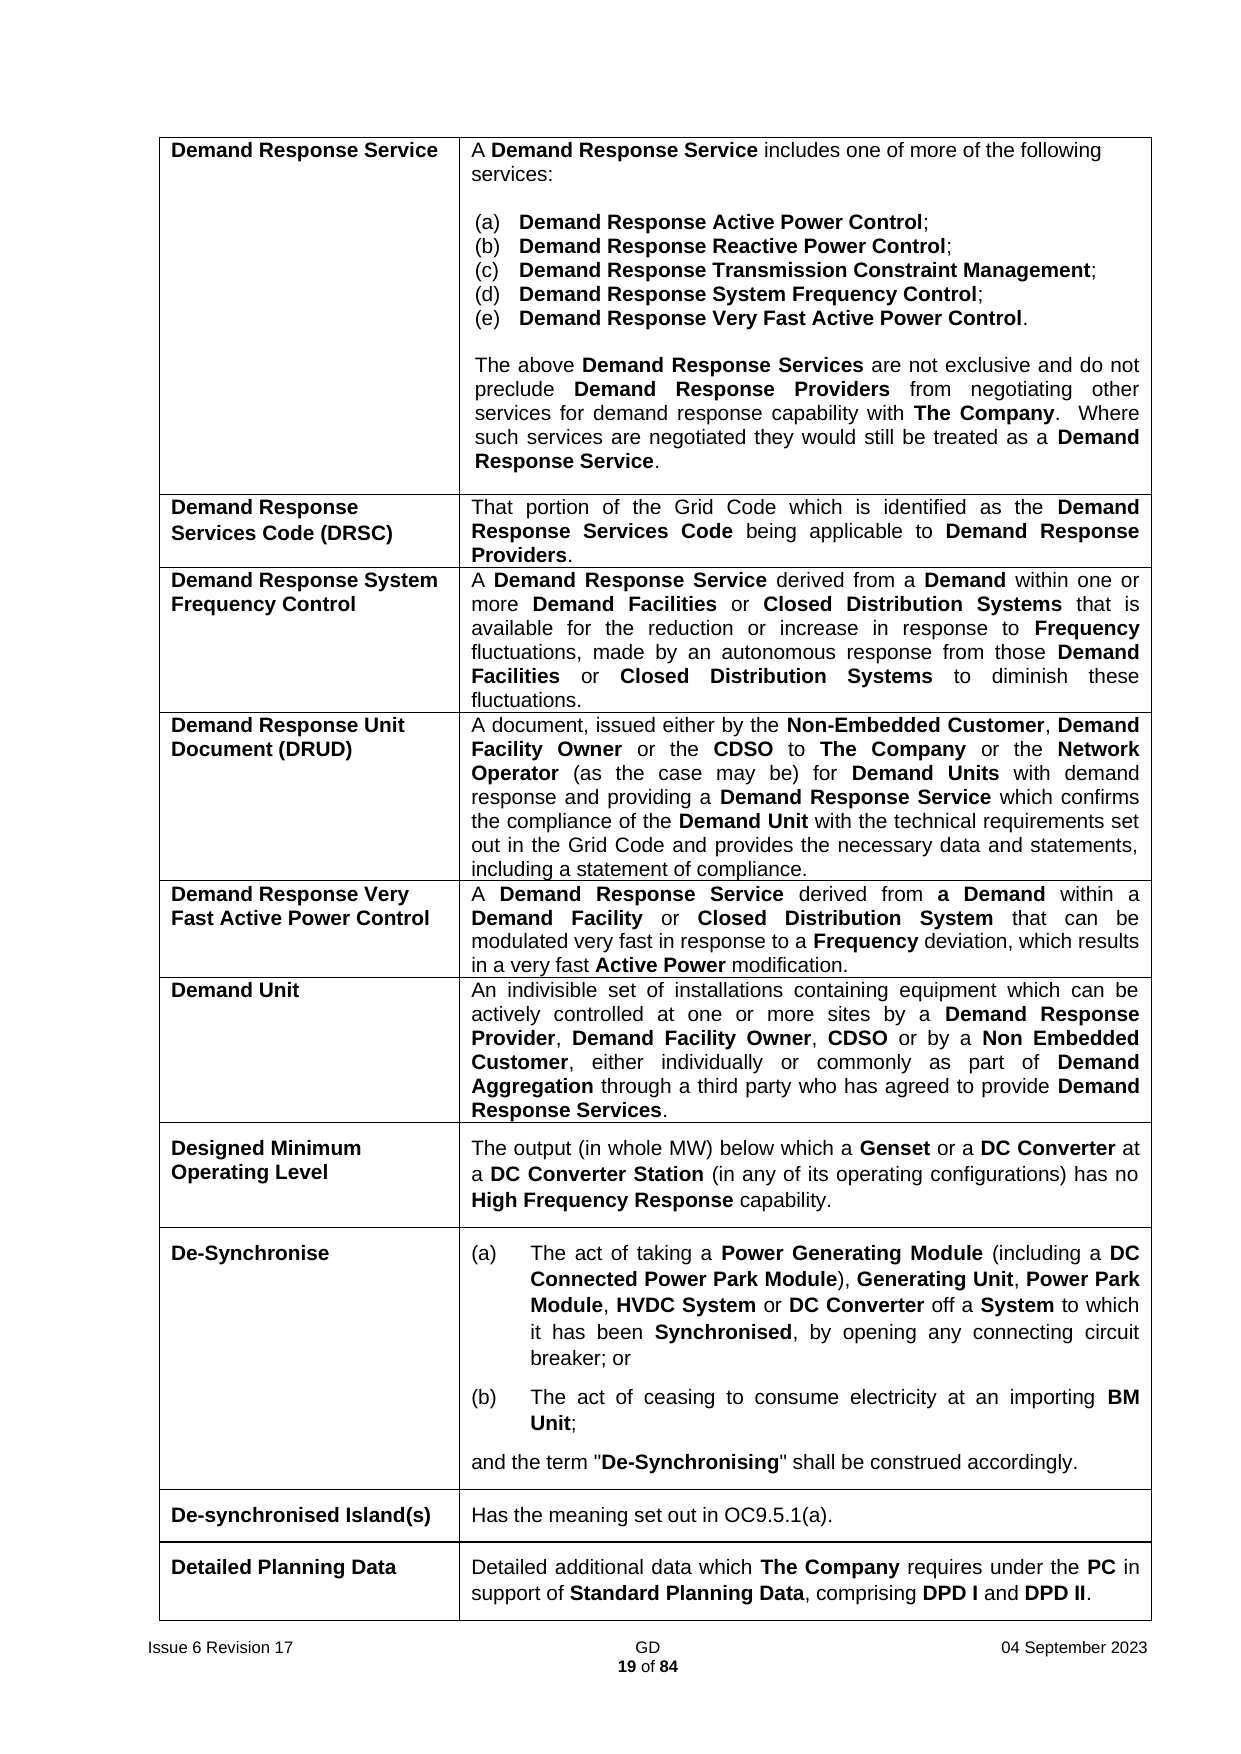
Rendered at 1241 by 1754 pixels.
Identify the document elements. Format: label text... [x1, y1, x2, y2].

table_cell Demand Response Services Code (DRSC) [160, 495, 459, 567]
table_cell Detailed Planning Data [160, 1543, 459, 1620]
table_cell That portion of the Grid Code which is identified as the Demand Response Services Code being applicable to Demand Response Providers. [460, 495, 1151, 567]
table_cell A Demand Response Service derived from a Demand within one or more Demand Facilities or Closed Distribution Systems that is available for the reduction or increase in response to Frequency fluctuations, made by an autonomous response from those Demand Facilities or Closed Distribution Systems to diminish these fluctuations. [460, 568, 1151, 712]
table_cell Designed Minimum Operating Level [160, 1123, 459, 1227]
table_cell Demand Response Service [160, 138, 459, 494]
table_cell A document, issued either by the Non-Embedded Customer, Demand Facility Owner or the CDSO to The Company or the Network Operator (as the case may be) for Demand Units with demand response and providing a Demand Response Service which confirms the compliance of the Demand Unit with the technical requirements set out in the Grid Code and provides the necessary data and statements, including a statement of compliance. [460, 713, 1151, 880]
table_cell The output (in whole MW) below which a Genset or a DC Converter at a DC Converter Station (in any of its operating configurations) has no High Frequency Response capability. [460, 1123, 1151, 1227]
table_cell Demand Response Unit Document (DRUD) [160, 713, 459, 880]
table_cell A Demand Response Service derived from a Demand within a Demand Facility or Closed Distribution System that can be modulated very fast in response to a Frequency deviation, which results in a very fast Active Power modification. [460, 881, 1151, 977]
table_cell Demand Response Very Fast Active Power Control [160, 881, 459, 977]
table_cell An indivisible set of installations containing equipment which can be actively controlled at one or more sites by a Demand Response Provider, Demand Facility Owner, CDSO or by a Non Embedded Customer, either individually or commonly as part of Demand Aggregation through a third party who has agreed to provide Demand Response Services. [460, 978, 1151, 1122]
table_cell Demand Unit [160, 978, 459, 1122]
table_cell (a) The act of taking a Power Generating Module (including a DC Connected Power Park Module), Generating Unit, Power Park Module, HVDC System or DC Converter off a System to which it has been Synchronised, by opening any connecting circuit breaker; or (b) The act of ceasing to consume electricity at an importing BM Unit; and the term "De-Synchronising" shall be construed accordingly. [460, 1228, 1151, 1489]
table_cell Demand Response System Frequency Control [160, 568, 459, 712]
table_cell A Demand Response Service includes one of more of the following services: Demand Response Active Power Control; Demand Response Reactive Power Control; Demand Response Transmission Constraint Management; Demand Response System Frequency Control; Demand Response Very Fast Active Power Control. The above Demand Response Services are not exclusive and do not preclude Demand Response Providers from negotiating other services for demand response capability with The Company. Where such services are negotiated they would still be treated as a Demand Response Service. [460, 138, 1151, 494]
table_cell Has the meaning set out in OC9.5.1(a). [460, 1490, 1151, 1541]
table_cell De-synchronised Island(s) [160, 1490, 459, 1541]
table_cell Detailed additional data which The Company requires under the PC in support of Standard Planning Data, comprising DPD I and DPD II. [460, 1543, 1151, 1620]
table_cell De-Synchronise [160, 1228, 459, 1489]
